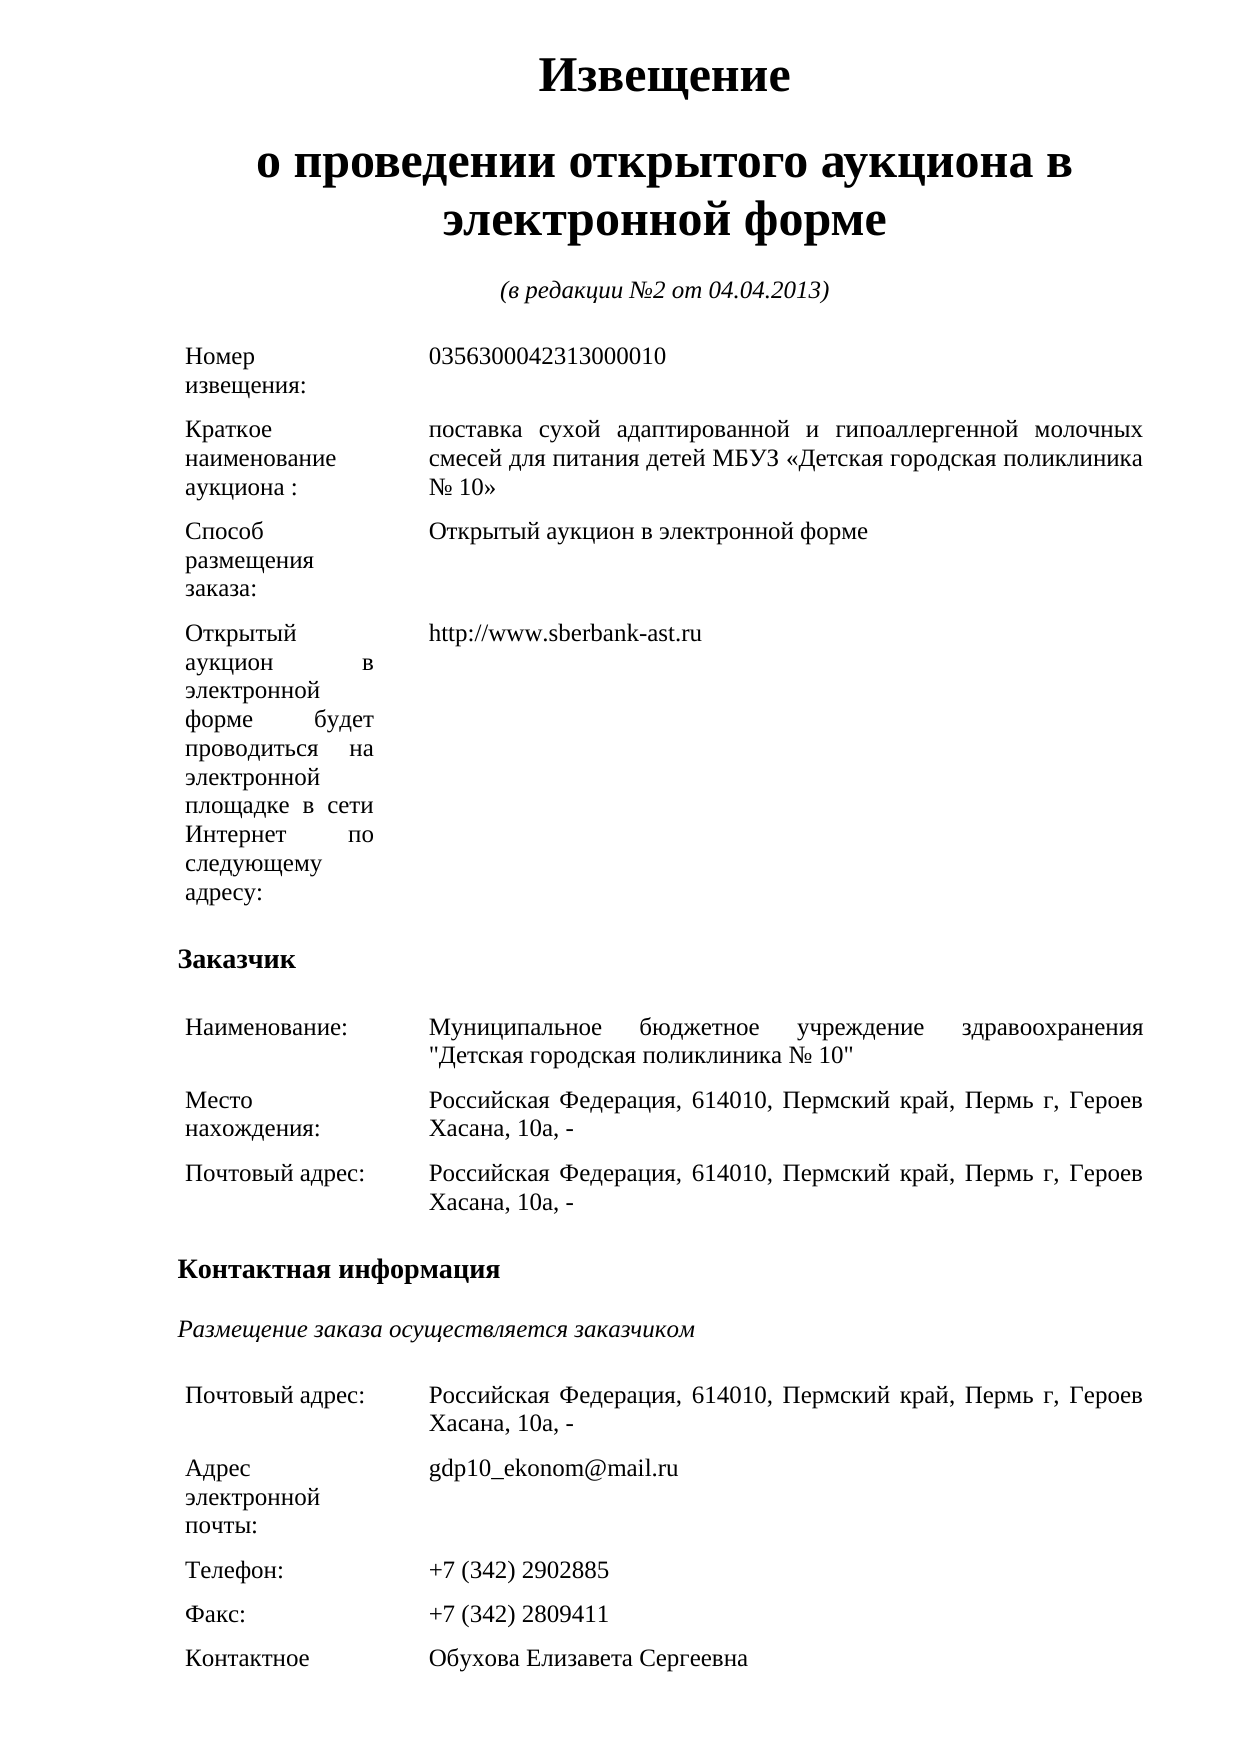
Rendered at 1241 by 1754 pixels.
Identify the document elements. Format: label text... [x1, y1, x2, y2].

table_cell http://www.sberbank-ast.ru [421, 610, 1152, 913]
table_header Номер извещения: [177, 333, 421, 406]
table_cell +7 (342) 2809411 [421, 1591, 1152, 1636]
table_cell gdp10_ekonom@mail.ru [421, 1445, 1152, 1547]
table_cell Телефон: [177, 1547, 421, 1591]
text (в редакции №2 от 04.04.2013) [177, 275, 1152, 304]
table_cell Российская Федерация, 614010, Пермский край, Пермь г, Героев Хасана, 10а, - [421, 1077, 1152, 1150]
table_cell Открытый аукцион в электронной форме будет проводиться на электронной площадке в сети Интернет по следующему адресу: [177, 610, 421, 913]
table_cell Открытый аукцион в электронной форме [421, 508, 1152, 610]
table_cell Способ размещения заказа: [177, 508, 421, 610]
table_cell Факс: [177, 1591, 421, 1636]
text Заказчик [177, 942, 1152, 975]
text Извещение [177, 44, 1152, 102]
table_header 0356300042313000010 [421, 333, 1152, 406]
table_cell +7 (342) 2902885 [421, 1547, 1152, 1591]
table_cell Контактное лицо: [177, 1636, 421, 1680]
table_cell Краткое наименование аукциона : [177, 406, 421, 508]
table_cell Почтовый адрес: [177, 1150, 421, 1223]
table_cell поставка сухой адаптированной и гипоаллергенной молочных смесей для питания детей МБУЗ «Детская городская поликлиника № 10» [421, 406, 1152, 508]
table_header Почтовый адрес: [177, 1372, 421, 1445]
text Контактная информация [177, 1252, 1152, 1285]
table_header Наименование: [177, 1004, 421, 1077]
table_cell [421, 1636, 1152, 1680]
table_header Муниципальное бюджетное учреждение здравоохранения "Детская городская поликлиника № 10" [421, 1004, 1152, 1077]
table_cell Российская Федерация, 614010, Пермский край, Пермь г, Героев Хасана, 10а, - [421, 1150, 1152, 1223]
text о проведении открытого аукциона в электронной форме [177, 131, 1152, 246]
table_cell Адрес электронной почты: [177, 1445, 421, 1547]
text Размещение заказа осуществляется заказчиком [177, 1314, 1152, 1343]
table_cell Место нахождения: [177, 1077, 421, 1150]
table_header Российская Федерация, 614010, Пермский край, Пермь г, Героев Хасана, 10а, - [421, 1372, 1152, 1445]
